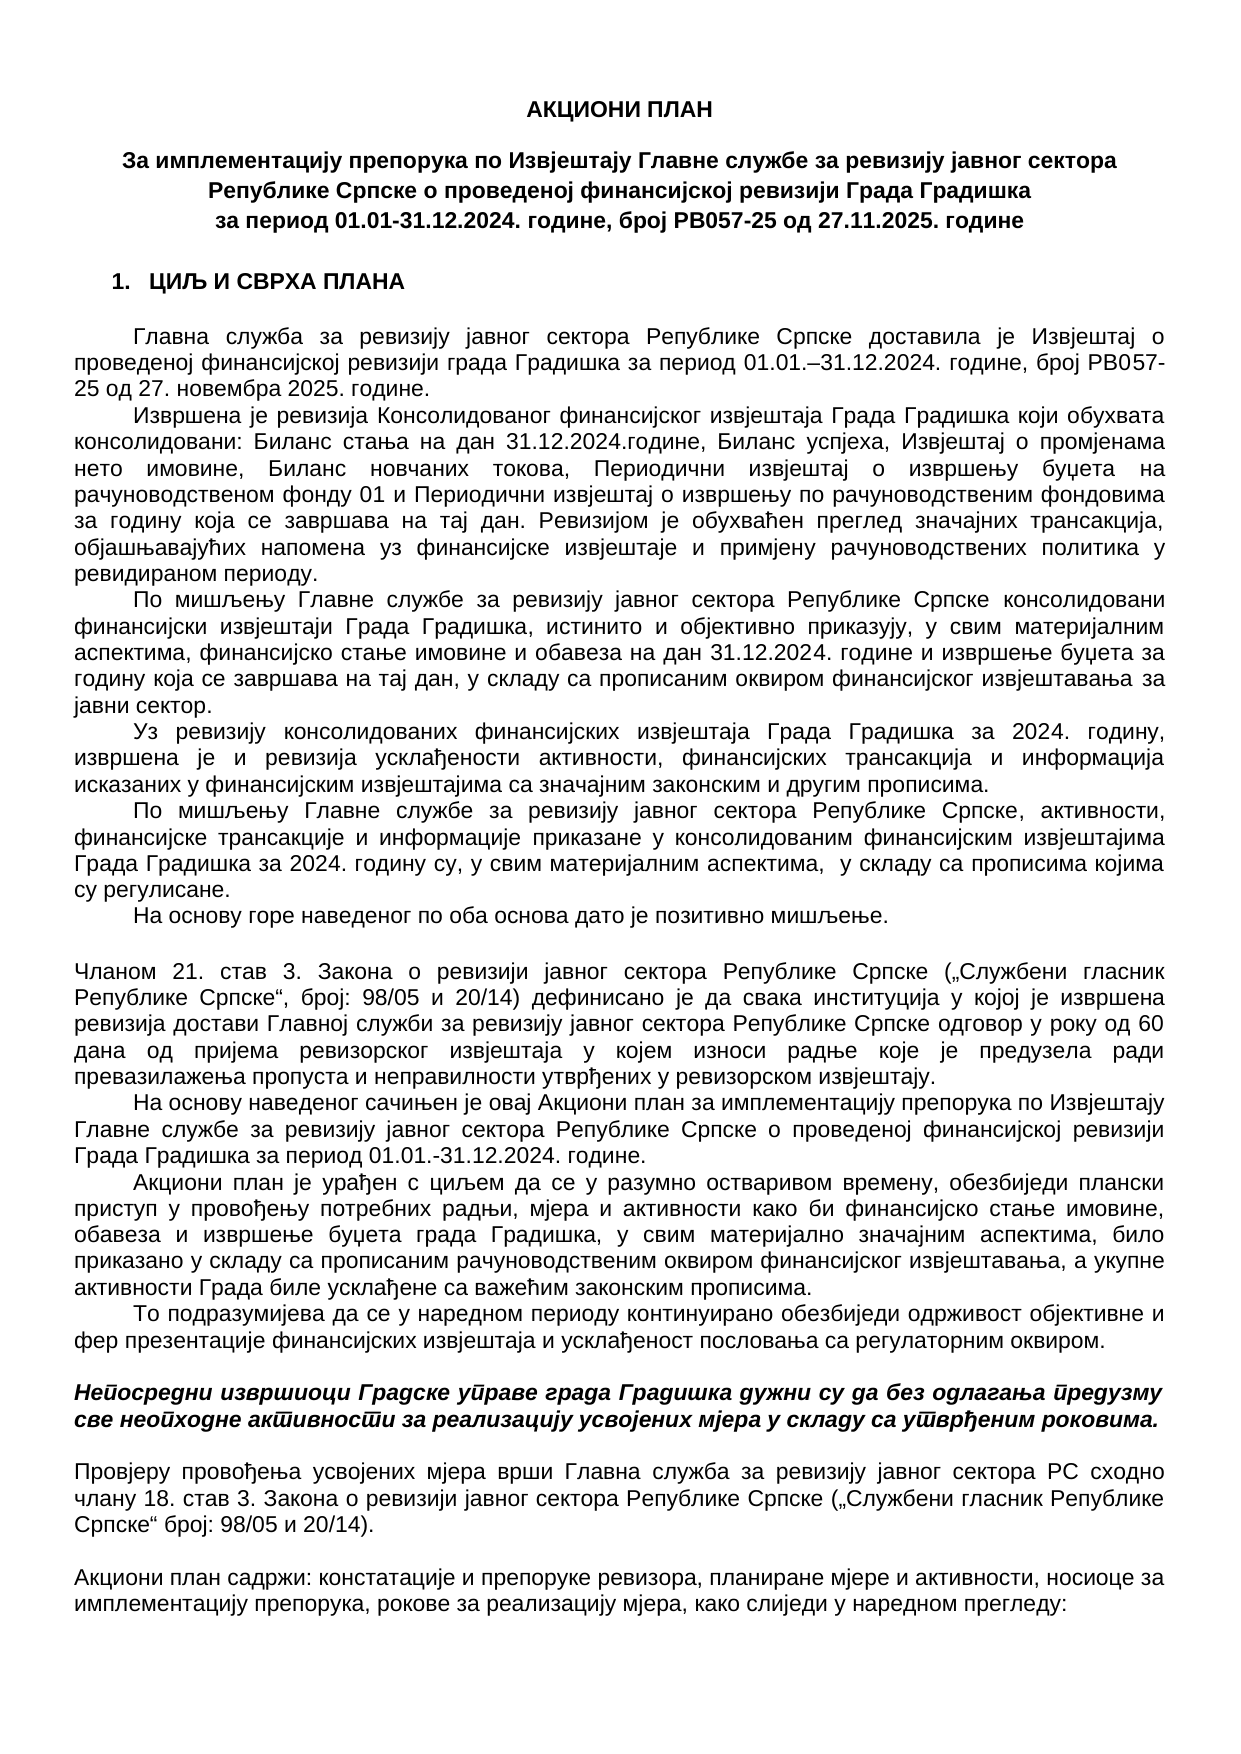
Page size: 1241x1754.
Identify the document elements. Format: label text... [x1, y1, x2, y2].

text Акциони план је урађен с циљем да се у разумно остваривом времену, обезбиједи плански приступ у провођењу потребних радњи, мјера и активности како би финансијско стање имовине, обавеза и извршење буџета града Градишка, у свим материјално значајним аспектима, било приказано у складу са прописаним рачуноводственим оквиром финансијског извјештавања, а укупне активности Града биле усклађене са важећим законским прописима. [74, 1168, 1165, 1300]
text Главна служба за ревизију јавног сектора Републике Српске доставила је Извјештај о проведеној финансијској ревизији града Градишка за период 01.01.–31.12.2024. године, број РВ057-25 од 27. новембра 2025. године. [74, 323, 1165, 402]
list ЦИЉ И СВРХА ПЛАНА [111, 268, 1165, 294]
text По мишљењу Главне службе за ревизију јавног сектора Републике Српске консолидовани финансијски извјештаји Града Градишка, истинито и објективно приказују, у свим материјалним аспектима, финансијско стање имовине и обавеза на дан 31.12.2024. године и извршење буџета за годину која се завршава на тај дан, у складу са прописаним оквиром финансијског извјештавања за јавни сектор. [74, 586, 1165, 718]
text Провјеру провођења усвојених мјера врши Главна служба за ревизију јавног сектора РС сходно члану 18. став 3. Закона о ревизији јавног сектора Републике Српске („Службени гласник Републике Српске“ број: 98/05 и 20/14). [74, 1458, 1165, 1537]
text За имплементацију препорука по Извјештају Главне службе за ревизију јавног сектора [74, 147, 1165, 173]
text Републике Српске о проведеној финансијској ревизији Града Градишка [74, 177, 1165, 203]
text Извршена је ревизија Консолидованог финансијског извјештаја Града Градишка који обухвата консолидовани: Биланс стања на дан 31.12.2024.године, Биланс успјеха, Извјештај о промјенама нето имовине, Биланс новчаних токова, Периодични извјештај о извршењу буџета на рачуноводственом фонду 01 и Периодични извјештај о извршењу по рачуноводственим фондовима за годину која се завршава на тај дан. Ревизијом je обухваћен преглед значајних трансакција, објашњавајућих напомена уз финансијске извјештаје и примјену рачуноводствених политика у ревидираном периоду. [74, 402, 1165, 586]
text за период 01.01-31.12.2024. године, број РВ057-25 од 27.11.2025. године [74, 207, 1165, 234]
text Пo мишљењу Главне службе за ревизију јавног сектора Републике Српске, активности, финансијске трансакције и информације приказане у консолидованим финансијским извјештајима Града Градишка за 2024. годину су, у свим материјалним аспектима, у складу са прописима којима су регулисане. [74, 797, 1165, 902]
text На основу наведеног сачињен је овај Акциони план за имплементацију препорука по Извјештају Главне службе за ревизију јавног сектора Републике Српске о проведеној финансијској ревизији Града Градишка за период 01.01.-31.12.2024. године. [74, 1089, 1165, 1168]
text То подразумијева да се у наредном периоду континуирано обезбиједи одрживост објективне и фер презентације финансијских извјештаја и усклађеност пословања са регулаторним оквиром. [74, 1300, 1165, 1353]
text Чланом 21. став 3. Закона о ревизији јавног сектора Републике Српске („Службени гласник Републике Српске“, број: 98/05 и 20/14) дефинисано је да свака институција у којој је извршена ревизија достави Главној служби за ревизију јавног сектора Републике Српске одговор у року од 60 дана од пријема ревизорског извјештаја у којем износи радње које је предузела ради превазилажења пропуста и неправилности утврђених у ревизорском извјештају. [74, 958, 1165, 1089]
text Уз ревизију консолидованих финансијских извјештаја Града Градишка за 2024. годину, извршена је и ревизија усклађености активности, финансијских трансакција и информација исказаних у финансијским извјештајима са значајним законским и другим прописима. [74, 718, 1165, 797]
text АКЦИОНИ ПЛАН [74, 96, 1165, 122]
text На основу горе наведеног по оба основа дато је позитивно мишљење. [74, 902, 1165, 929]
text Непосредни извршиоци Градске управе града Градишка дужни су да без одлагања предузму све неопходне активности за реализацију усвојених мјера у складу са утврђеним роковима. [74, 1379, 1165, 1432]
text Акциони план садржи: констатације и препоруке ревизора, планиране мјере и активности, носиоце за имплементацију препорука, рокове за реализацију мјера, како слиједи у наредном прегледу: [74, 1564, 1165, 1616]
